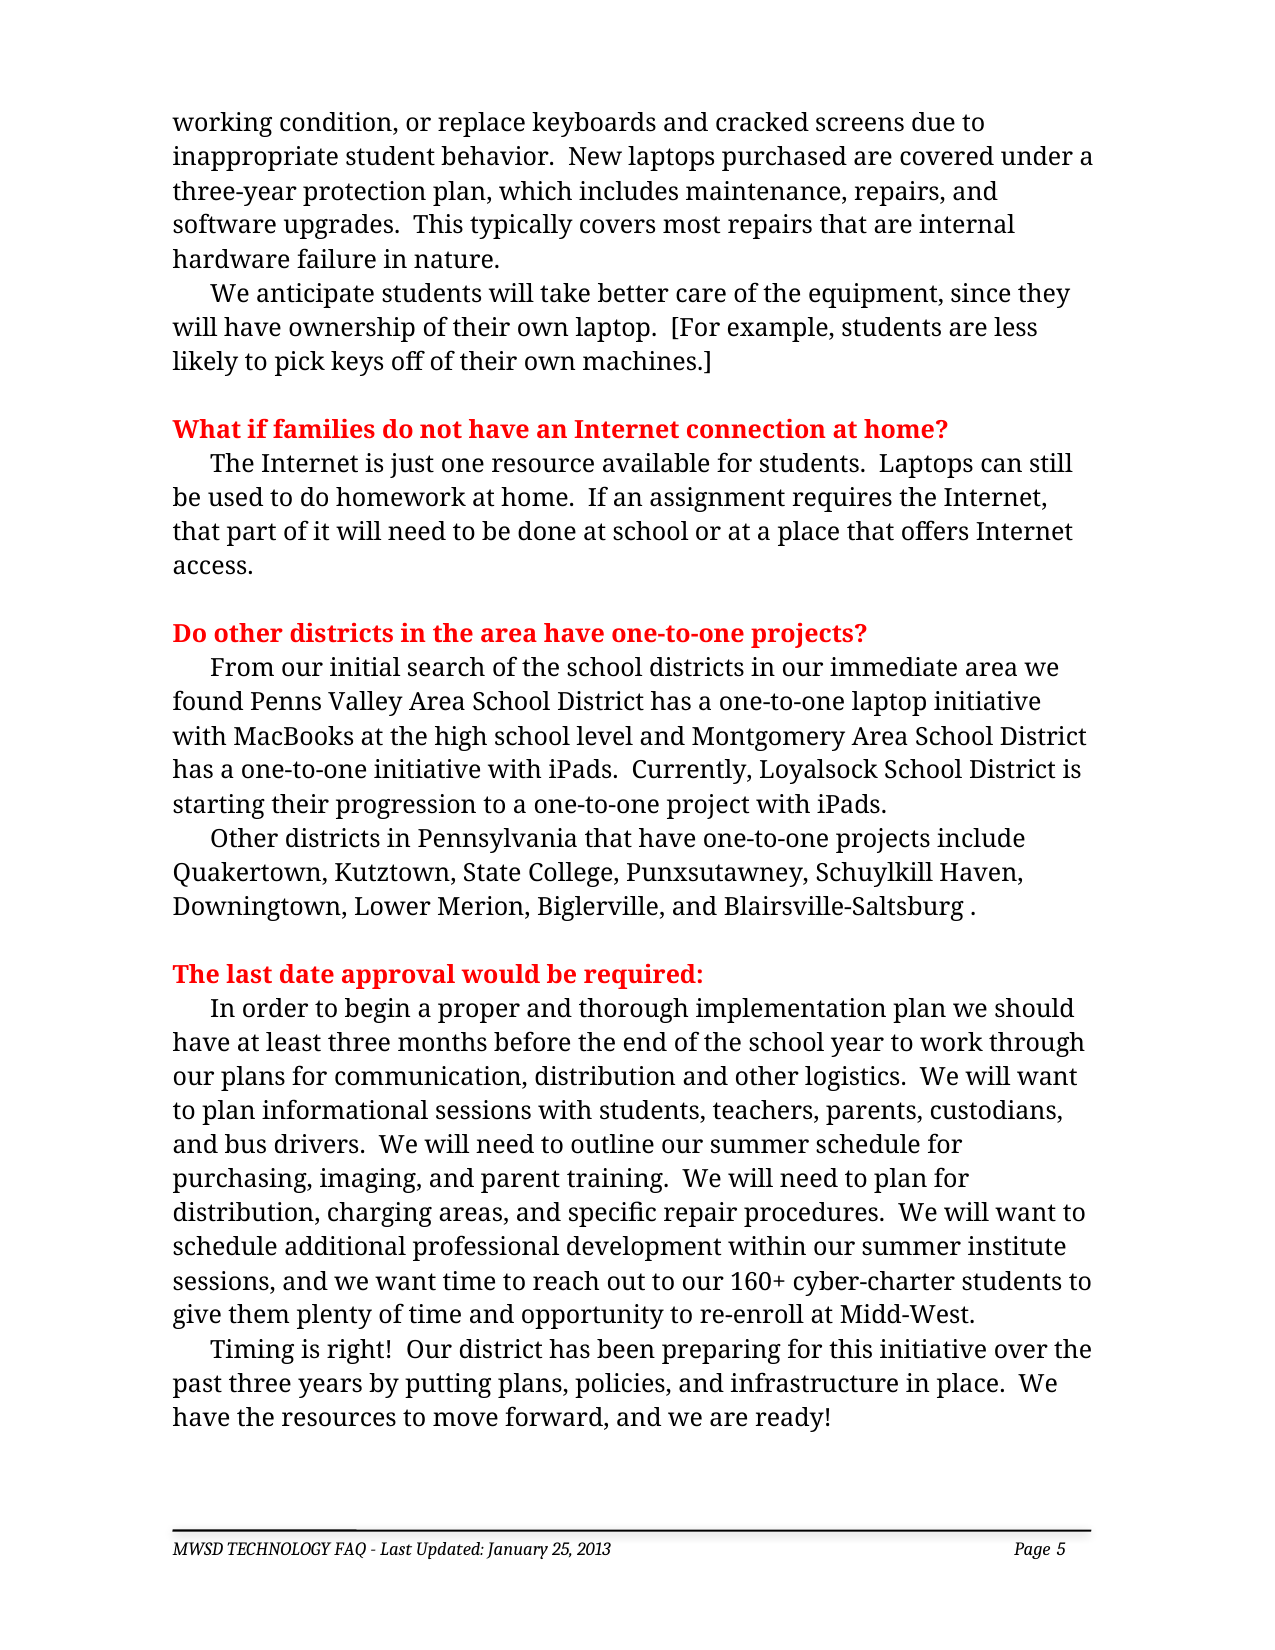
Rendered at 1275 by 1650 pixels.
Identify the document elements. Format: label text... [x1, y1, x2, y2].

text The Internet is just one resource available for students. Laptops can still be used to do homework at home. If an assignment requires the Internet, that part of it will need to be done at school or at a place that offers Internet access. [172, 446, 1095, 582]
text From our initial search of the school districts in our immediate area we found Penns Valley Area School District has a one-to-one laptop initiative with MacBooks at the high school level and Montgomery Area School District has a one-to-one initiative with iPads. Currently, Loyalsock School District is starting their progression to a one-to-one project with iPads. [172, 650, 1095, 820]
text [172, 105, 1095, 275]
text We anticipate students will take better care of the equipment, since they will have ownership of their own laptop. [For example, students are less likely to pick keys off of their own machines.] [172, 275, 1095, 377]
text The last date approval would be required: [172, 957, 1095, 991]
text Do other districts in the area have one-to-one projects? [172, 616, 1095, 650]
text Timing is right! Our district has been preparing for this initiative over the past three years by putting plans, policies, and infrastructure in place. We have the resources to move forward, and we are ready! [172, 1331, 1095, 1433]
text Other districts in Pennsylvania that have one-to-one projects include Quakertown, Kutztown, State College, Punxsutawney, Schuylkill Haven, Downingtown, Lower Merion, Biglerville, and Blairsville-Saltsburg . [172, 820, 1095, 922]
text In order to begin a proper and thorough implementation plan we should have at least three months before the end of the school year to work through our plans for communication, distribution and other logistics. We will want to plan informational sessions with students, teachers, parents, custodians, and bus drivers. We will need to outline our summer schedule for purchasing, imaging, and parent training. We will need to plan for distribution, charging areas, and specific repair procedures. We will want to schedule additional professional development within our summer institute sessions, and we want time to reach out to our 160+ cyber-charter students to give them plenty of time and opportunity to re-enroll at Midd-West. [172, 991, 1095, 1331]
text What if families do not have an Internet connection at home? [172, 412, 1095, 446]
